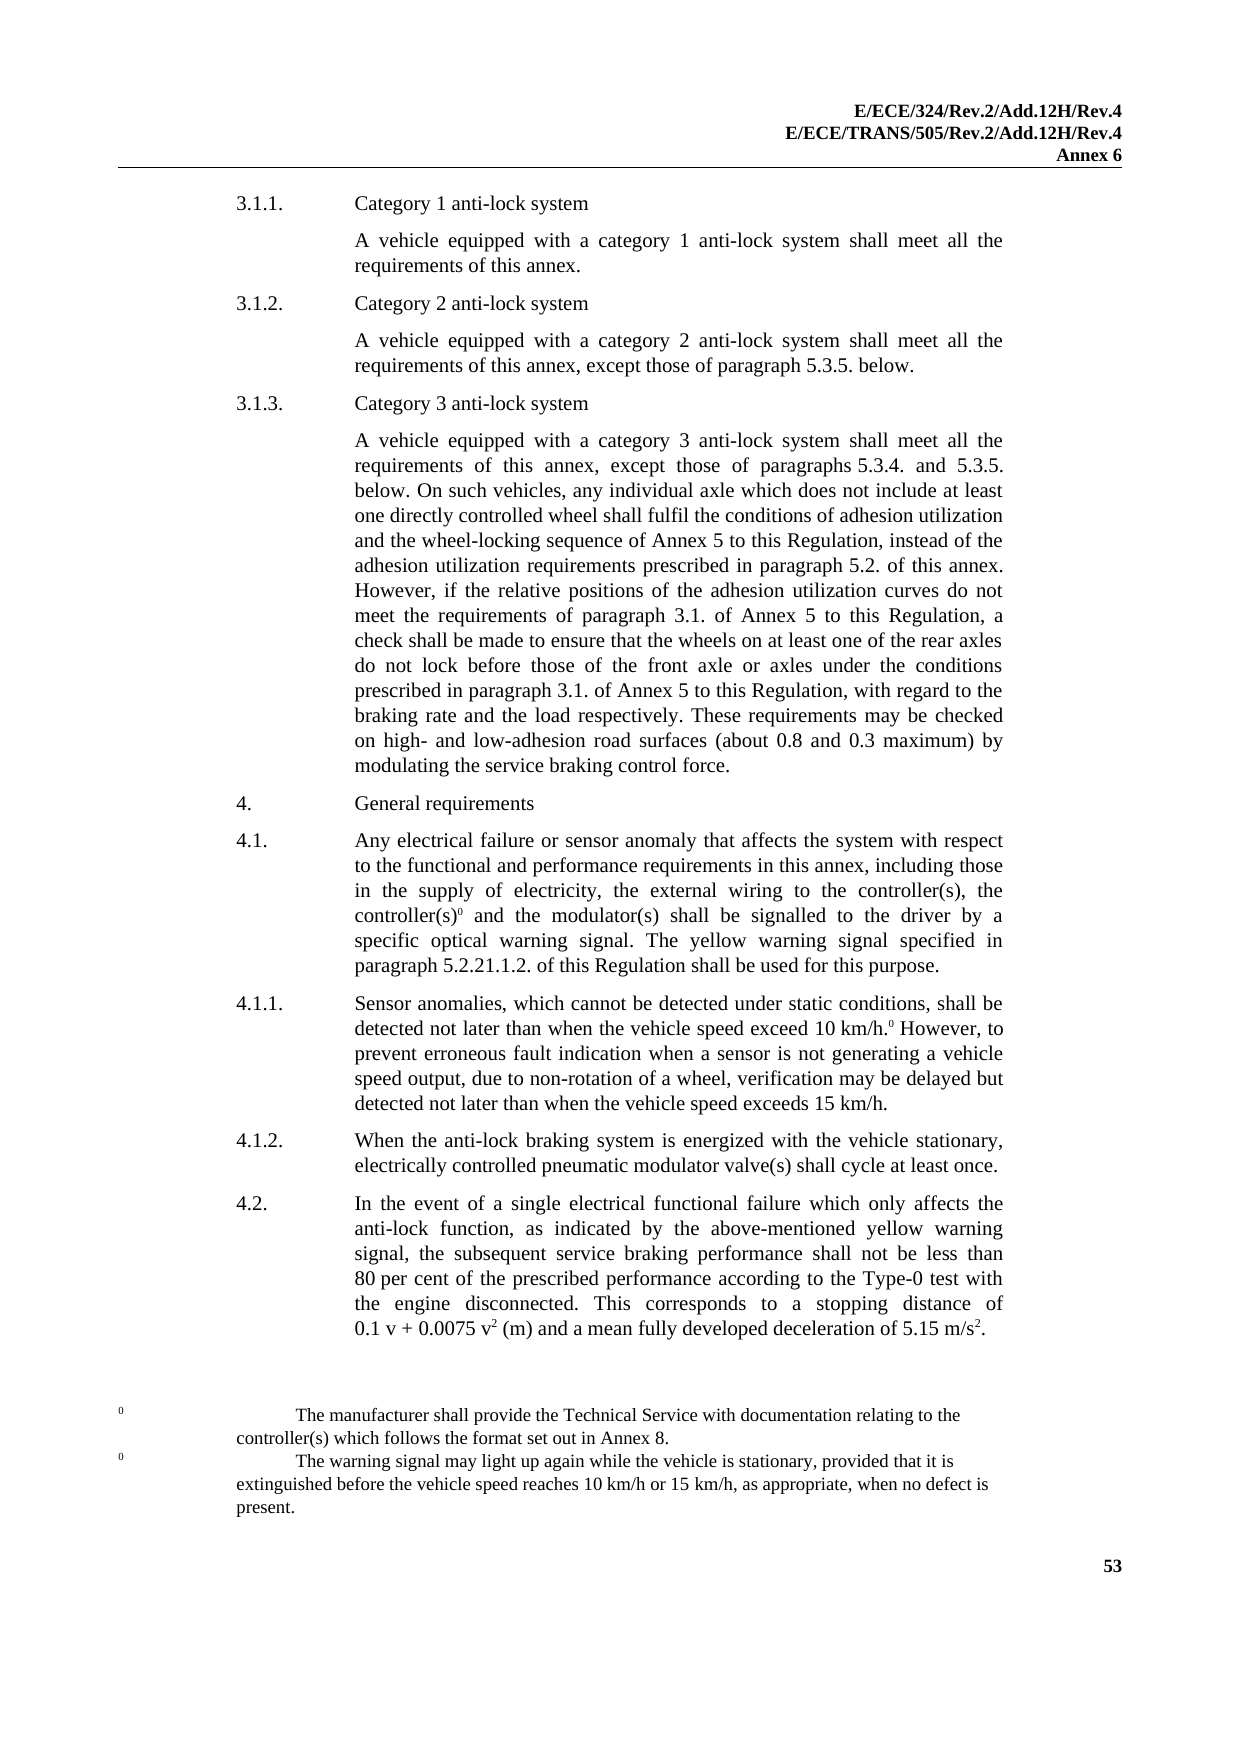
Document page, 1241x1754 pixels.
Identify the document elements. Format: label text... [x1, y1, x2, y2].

text 3.1.2. Category 2 anti-lock system [236, 290, 1004, 315]
text A vehicle equipped with a category 2 anti-lock system shall meet all the requirements of this annex, except those of paragraph 5.3.5. below. [236, 327, 1004, 377]
text 3.1.1. Category 1 anti-lock system [236, 190, 1004, 215]
text 4. General requirements [236, 790, 1004, 815]
text A vehicle equipped with a category 3 anti-lock system shall meet all the requirements of this annex, except those of paragraphs 5.3.4. and 5.3.5. below. On such vehicles, any individual axle which does not include at least one directly controlled wheel shall fulfil the conditions of adhesion utilization and the wheel-locking sequence of Annex 5 to this Regulation, instead of the adhesion utilization requirements prescribed in paragraph 5.2. of this annex. However, if the relative positions of the adhesion utilization curves do not meet the requirements of paragraph 3.1. of Annex 5 to this Regulation, a check shall be made to ensure that the wheels on at least one of the rear axles do not lock before those of the front axle or axles under the conditions prescribed in paragraph 3.1. of Annex 5 to this Regulation, with regard to the braking rate and the load respectively. These requirements may be checked on high- and low-adhesion road surfaces (about 0.8 and 0.3 maximum) by modulating the service braking control force. [236, 427, 1004, 777]
text 3.1.3. Category 3 anti-lock system [236, 390, 1004, 415]
text A vehicle equipped with a category 1 anti-lock system shall meet all the requirements of this annex. [236, 227, 1004, 277]
text 4.1.1. Sensor anomalies, which cannot be detected under static conditions, shall be detected not later than when the vehicle speed exceed 10 km/h. However, to prevent erroneous fault indication when a sensor is not generating a vehicle speed output, due to non-rotation of a wheel, verification may be delayed but detected not later than when the vehicle speed exceeds 15 km/h. [236, 990, 1004, 1115]
text 4.1.2. When the anti-lock braking system is energized with the vehicle stationary, electrically controlled pneumatic modulator valve(s) shall cycle at least once. [236, 1127, 1004, 1177]
text 4.2. In the event of a single electrical functional failure which only affects the anti-lock function, as indicated by the above-mentioned yellow warning signal, the subsequent service braking performance shall not be less than 80 per cent of the prescribed performance according to the Type-0 test with the engine disconnected. This corresponds to a stopping distance of 0.1 v + 0.0075 v2 (m) and a mean fully developed deceleration of 5.15 m/s2. [236, 1190, 1004, 1340]
text 4.1. Any electrical failure or sensor anomaly that affects the system with respect to the functional and performance requirements in this annex, including those in the supply of electricity, the external wiring to the controller(s), the controller(s) and the modulator(s) shall be signalled to the driver by a specific optical warning signal. The yellow warning signal specified in paragraph 5.2.21.1.2. of this Regulation shall be used for this purpose. [236, 827, 1004, 977]
